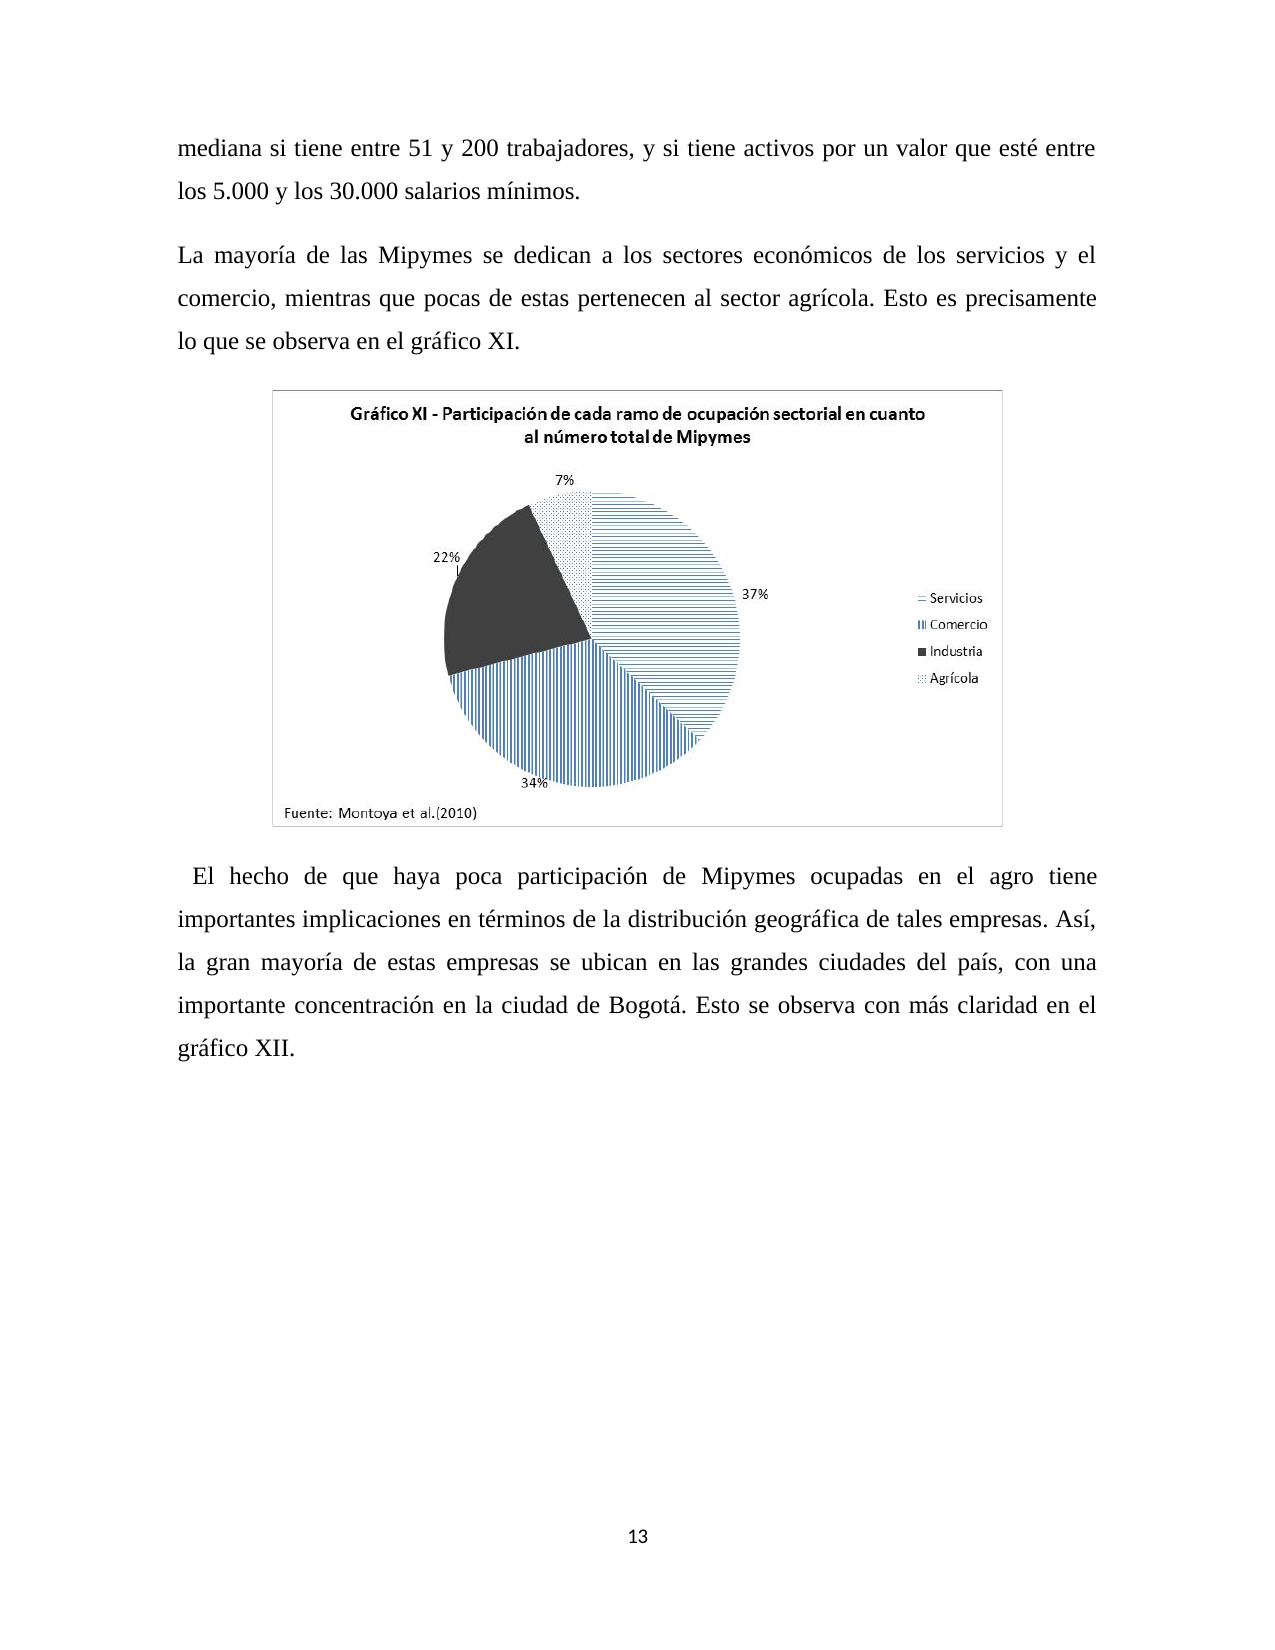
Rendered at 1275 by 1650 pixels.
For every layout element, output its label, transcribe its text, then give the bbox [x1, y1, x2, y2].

text La mayoría de las Mipymes se dedican a los sectores económicos de los servicios y el comercio, mientras que pocas de estas pertenecen al sector agrícola. Esto es precisamente lo que se observa en el gráfico XI. [177, 240, 1098, 355]
picture [272, 390, 1003, 827]
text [177, 133, 1098, 205]
text El hecho de que haya poca participación de Mipymes ocupadas en el agro tiene importantes implicaciones en términos de la distribución geográfica de tales empresas. Así, la gran mayoría de estas empresas se ubican en las grandes ciudades del país, con una importante concentración en la ciudad de Bogotá. Esto se observa con más claridad en el gráfico XII. [177, 861, 1098, 1062]
